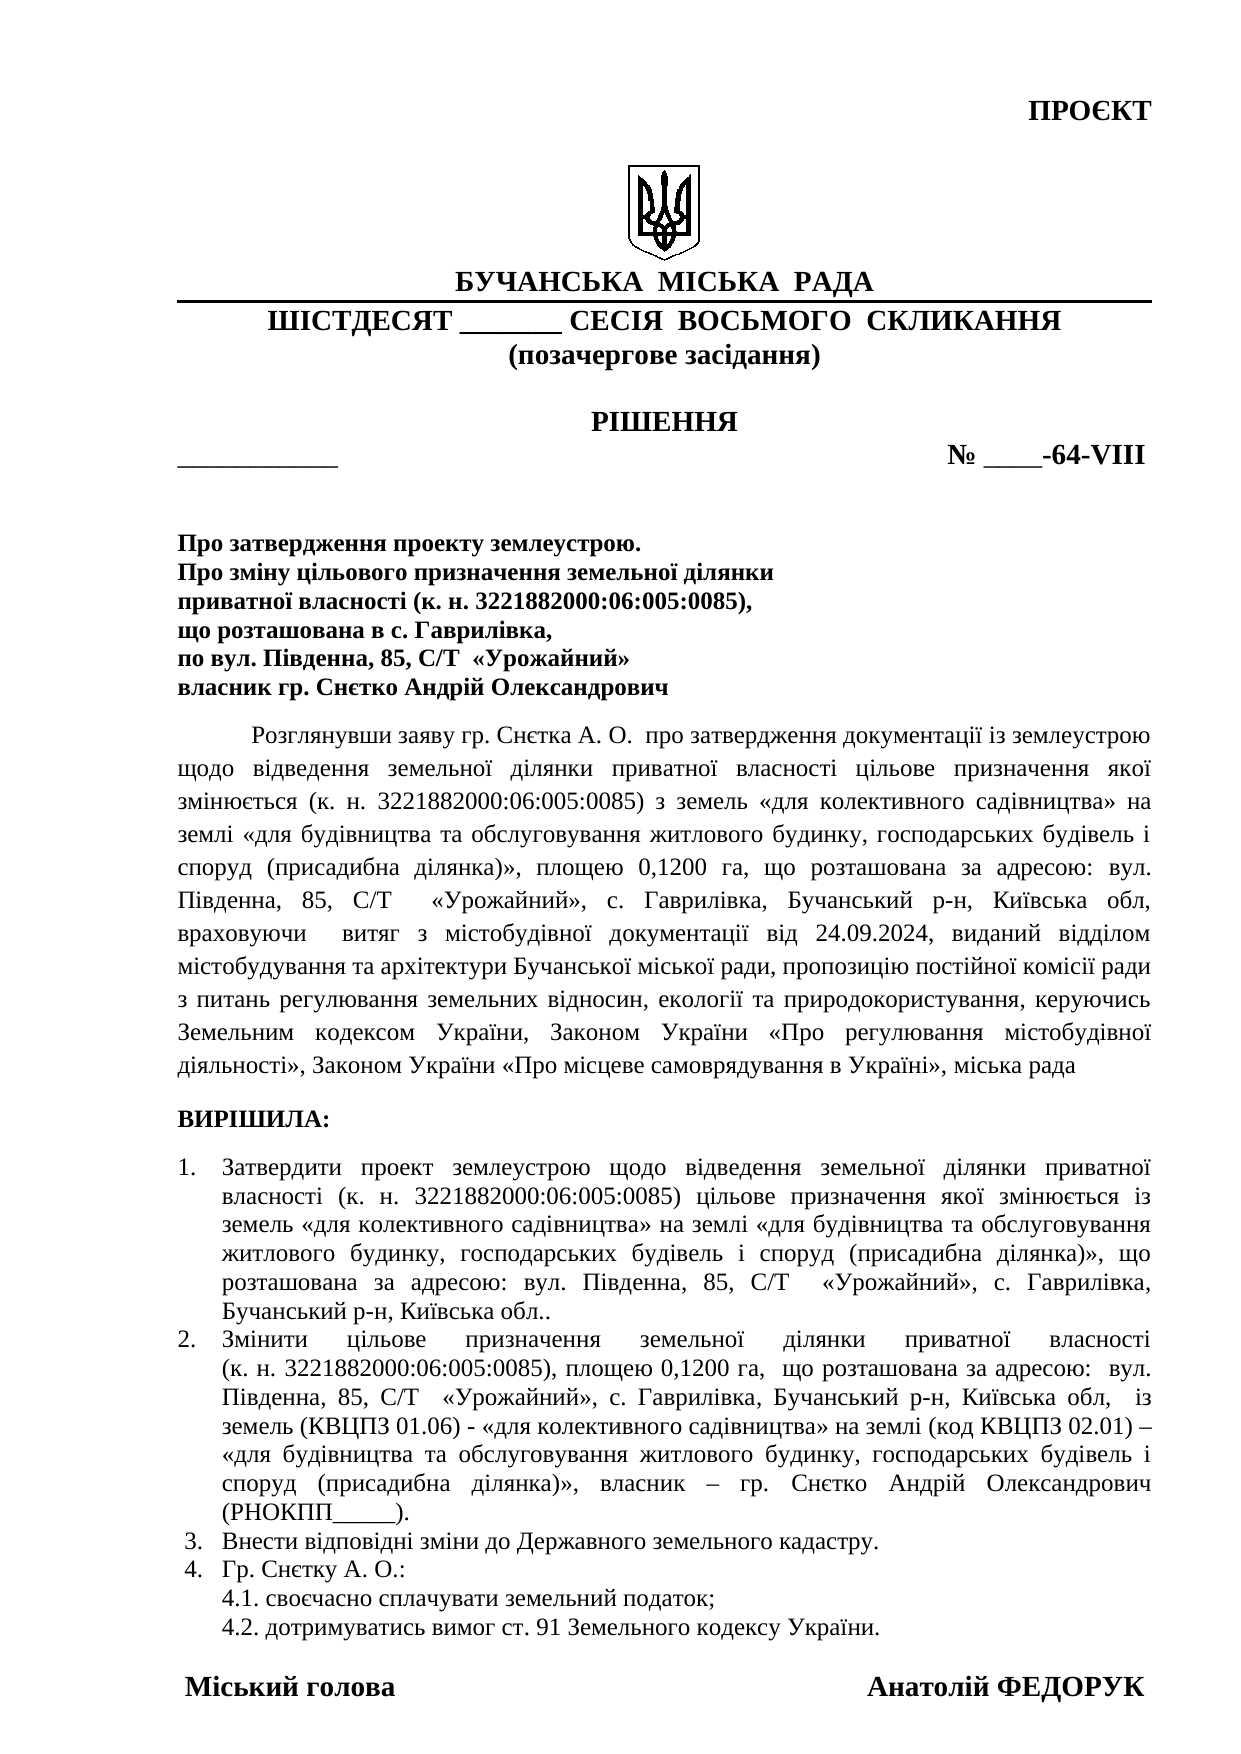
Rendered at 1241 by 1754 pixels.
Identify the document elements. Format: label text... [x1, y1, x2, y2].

text що розташована в с. Гаврилівка, [177, 615, 1152, 643]
text власник гр. Снєтко Андрій Олександрович [177, 672, 1152, 701]
list Гр. Снєтку А. О.: [184, 1554, 1152, 1583]
list Затвердити проект землеустрою щодо відведення земельної ділянки приватної власності (к. н. 3221882000:06:005:0085) цільове призначення якої змінюється із земель «для колективного садівництва» на землі «для будівництва та обслуговування житлового будинку, господарських будівель і споруд (присадибна ділянка)», що розташована за адресою: вул. Південна, 85, С/Т «Урожайний», с. Гаврилівка, Бучанський р-н, Київська обл.. [177, 1152, 1152, 1324]
text БУЧАНСЬКА МІСЬКА РАДА [177, 264, 1152, 300]
text РІШЕННЯ [177, 404, 1152, 437]
text Про зміну цільового призначення земельної ділянки [177, 557, 1152, 586]
text (позачергове засідання) [177, 337, 1152, 370]
text ВИРІШИЛА: [177, 1104, 1152, 1133]
list Внести відповідні зміни до Державного земельного кадастру. [184, 1526, 1152, 1554]
text ___________ № ____-64-VІІІ [177, 437, 1152, 471]
text Міський голова Анатолій ФЕДОРУК [177, 1669, 1152, 1703]
text Про затвердження проекту землеустрою. [177, 528, 1152, 557]
text 4.2. дотримуватись вимог ст. 91 Земельного кодексу України. [222, 1612, 1152, 1641]
text ПРОЄКТ [177, 93, 1152, 126]
text приватної власності (к. н. 3221882000:06:005:0085), [177, 586, 1152, 615]
list Змінити цільове призначення земельної ділянки приватної власності (к. н. 3221882000:06:005:0085), площею 0,1200 га, що розташована за адресою: вул. Південна, 85, С/Т «Урожайний», с. Гаврилівка, Бучанський р-н, Київська обл, із земель (КВЦПЗ 01.06) - «для колективного садівництва» на землі (код КВЦПЗ 02.01) – «для будівництва та обслуговування житлового будинку, господарських будівель і споруд (присадибна ділянка)», власник – гр. Снєтко Андрій Олександрович (РНОКПП_____). [177, 1324, 1152, 1526]
text 4.1. своєчасно сплачувати земельний податок; [222, 1583, 1152, 1612]
text ШІСТДЕСЯТ _______ СЕСІЯ ВОСЬМОГО СКЛИКАННЯ [177, 303, 1152, 337]
text Розглянувши заяву гр. Снєтка А. О. про затвердження документації із землеустрою щодо відведення земельної ділянки приватної власності цільове призначення якої змінюється (к. н. 3221882000:06:005:0085) з земель «для колективного садівництва» на землі «для будівництва та обслуговування житлового будинку, господарських будівель і споруд (присадибна ділянка)», площею 0,1200 га, що розташована за адресою: вул. Південна, 85, С/Т «Урожайний», с. Гаврилівка, Бучанський р-н, Київська обл, враховуючи витяг з містобудівної документації від 24.09.2024, виданий відділом містобудування та архітектури Бучанської міської ради, пропозицію постійної комісії ради з питань регулювання земельних відносин, екології та природокористування, керуючись Земельним кодексом України, Законом України «Про регулювання містобудівної діяльності», Законом України «Про місцеве самоврядування в Україні», міська рада [177, 720, 1152, 1079]
text по вул. Південна, 85, С/Т «Урожайний» [177, 643, 1152, 672]
